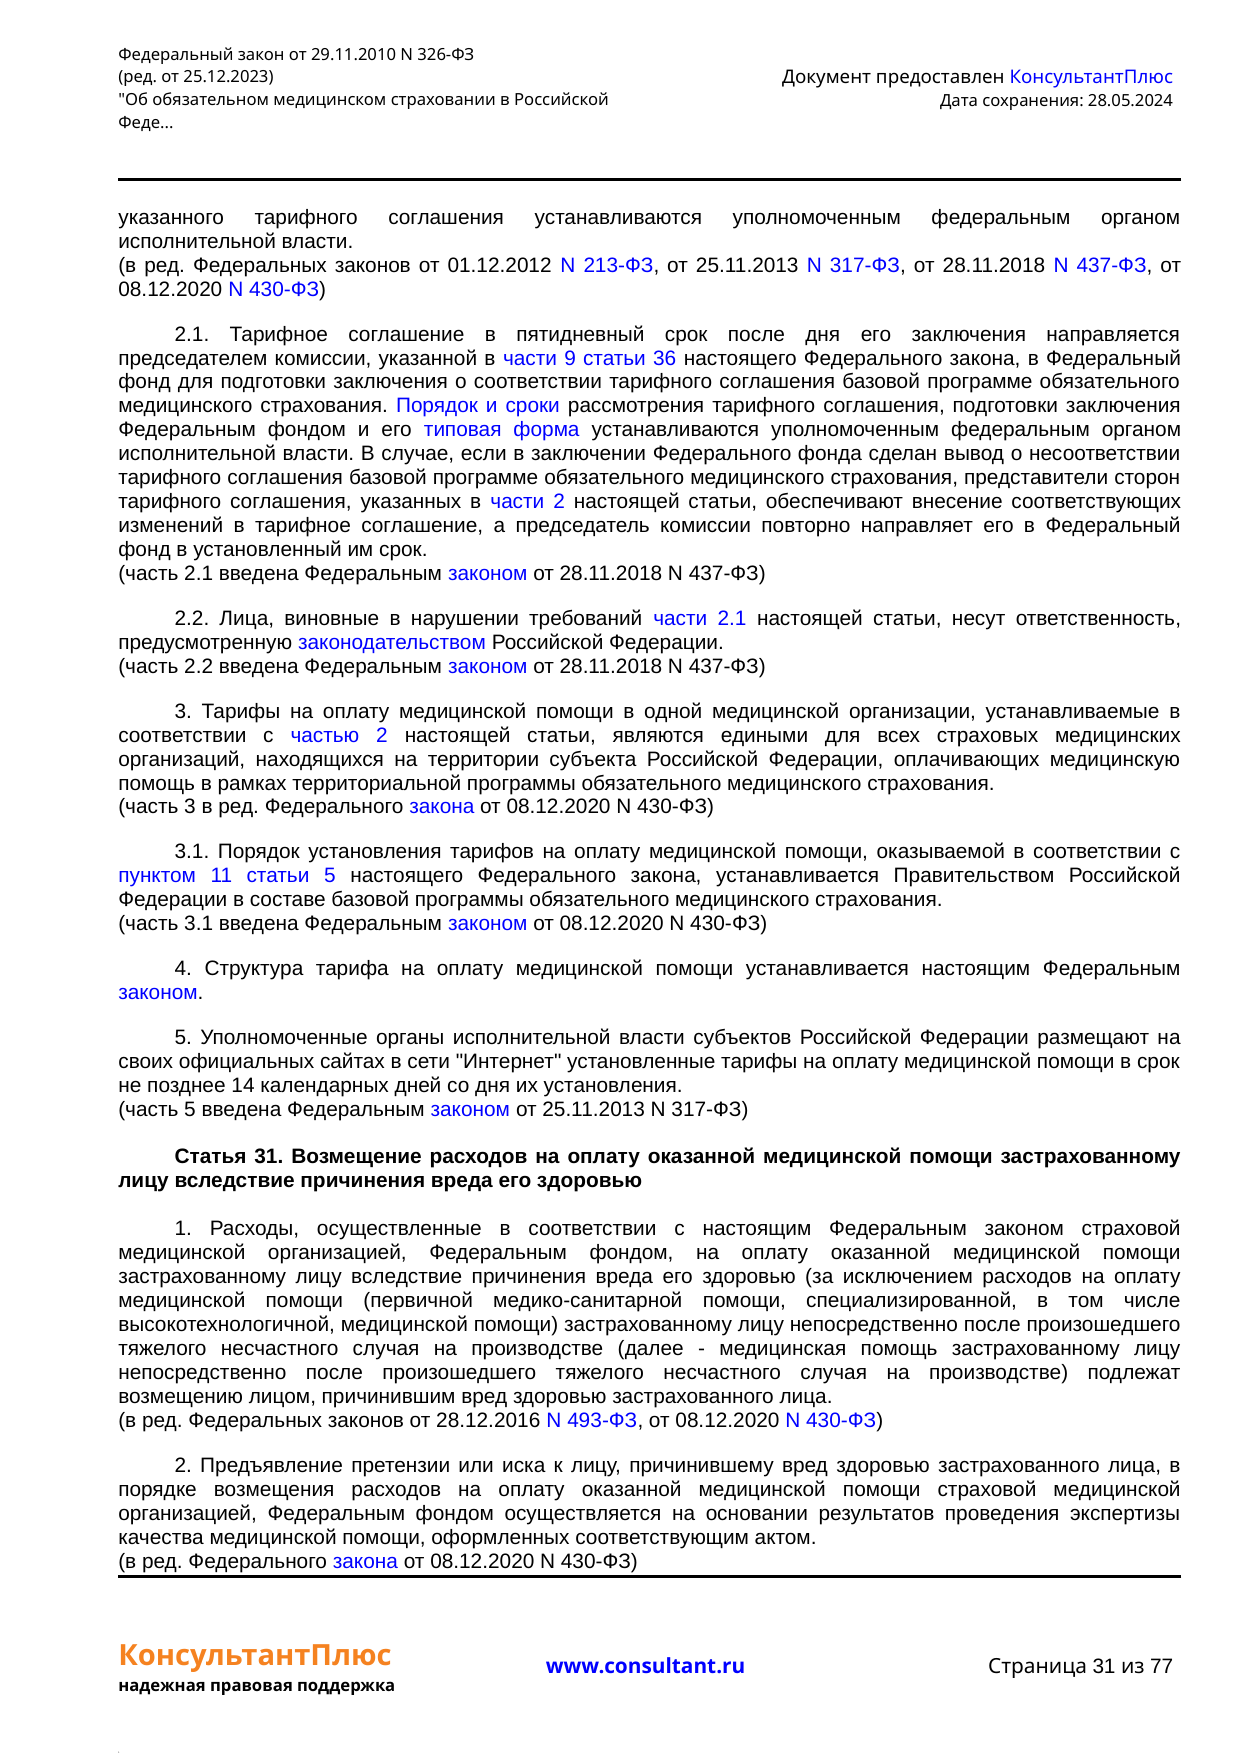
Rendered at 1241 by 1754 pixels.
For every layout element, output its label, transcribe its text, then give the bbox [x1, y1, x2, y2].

text (часть 2.1 введена Федеральным законом от 28.11.2018 N 437-ФЗ) [118, 561, 1181, 585]
text 2. Предъявление претензии или иска к лицу, причинившему вред здоровью застрахованного лица, в порядке возмещения расходов на оплату оказанной медицинской помощи страховой медицинской организацией, Федеральным фондом осуществляется на основании результатов проведения экспертизы качества медицинской помощи, оформленных соответствующим актом. [118, 1453, 1181, 1548]
text (в ред. Федеральных законов от 28.12.2016 N 493-ФЗ, от 08.12.2020 N 430-ФЗ) [118, 1408, 1181, 1432]
text (в ред. Федеральных законов от 01.12.2012 N 213-ФЗ, от 25.11.2013 N 317-ФЗ, от 28.11.2018 N 437-ФЗ, от 08.12.2020 N 430-ФЗ) [118, 253, 1181, 301]
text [118, 205, 1181, 253]
text 3.1. Порядок установления тарифов на оплату медицинской помощи, оказываемой в соответствии с пунктом 11 статьи 5 настоящего Федерального закона, устанавливается Правительством Российской Федерации в составе базовой программы обязательного медицинского страхования. [118, 839, 1181, 911]
text 1. Расходы, осуществленные в соответствии с настоящим Федеральным законом страховой медицинской организацией, Федеральным фондом, на оплату оказанной медицинской помощи застрахованному лицу вследствие причинения вреда его здоровью (за исключением расходов на оплату медицинской помощи (первичной медико-санитарной помощи, специализированной, в том числе высокотехнологичной, медицинской помощи) застрахованному лицу непосредственно после произошедшего тяжелого несчастного случая на производстве (далее - медицинская помощь застрахованному лицу непосредственно после произошедшего тяжелого несчастного случая на производстве) подлежат возмещению лицом, причинившим вред здоровью застрахованного лица. [118, 1216, 1181, 1408]
text 3. Тарифы на оплату медицинской помощи в одной медицинской организации, устанавливаемые в соответствии с частью 2 настоящей статьи, являются едиными для всех страховых медицинских организаций, находящихся на территории субъекта Российской Федерации, оплачивающих медицинскую помощь в рамках территориальной программы обязательного медицинского страхования. [118, 698, 1181, 794]
text (часть 3.1 введена Федеральным законом от 08.12.2020 N 430-ФЗ) [118, 911, 1181, 935]
text 2.1. Тарифное соглашение в пятидневный срок после дня его заключения направляется председателем комиссии, указанной в части 9 статьи 36 настоящего Федерального закона, в Федеральный фонд для подготовки заключения о соответствии тарифного соглашения базовой программе обязательного медицинского страхования. Порядок и сроки рассмотрения тарифного соглашения, подготовки заключения Федеральным фондом и его типовая форма устанавливаются уполномоченным федеральным органом исполнительной власти. В случае, если в заключении Федерального фонда сделан вывод о несоответствии тарифного соглашения базовой программе обязательного медицинского страхования, представители сторон тарифного соглашения, указанных в части 2 настоящей статьи, обеспечивают внесение соответствующих изменений в тарифное соглашение, а председатель комиссии повторно направляет его в Федеральный фонд в установленный им срок. [118, 321, 1181, 561]
text 4. Структура тарифа на оплату медицинской помощи устанавливается настоящим Федеральным законом. [118, 956, 1181, 1004]
text (часть 5 введена Федеральным законом от 25.11.2013 N 317-ФЗ) [118, 1096, 1181, 1120]
text (часть 2.2 введена Федеральным законом от 28.11.2018 N 437-ФЗ) [118, 654, 1181, 678]
text 5. Уполномоченные органы исполнительной власти субъектов Российской Федерации размещают на своих официальных сайтах в сети "Интернет" установленные тарифы на оплату медицинской помощи в срок не позднее 14 календарных дней со дня их установления. [118, 1024, 1181, 1096]
title Статья 31. Возмещение расходов на оплату оказанной медицинской помощи застрахованному лицу вследствие причинения вреда его здоровью [118, 1144, 1181, 1192]
text (часть 3 в ред. Федерального закона от 08.12.2020 N 430-ФЗ) [118, 794, 1181, 818]
text 2.2. Лица, виновные в нарушении требований части 2.1 настоящей статьи, несут ответственность, предусмотренную законодательством Российской Федерации. [118, 606, 1181, 654]
text (в ред. Федерального закона от 08.12.2020 N 430-ФЗ) [118, 1548, 1181, 1572]
